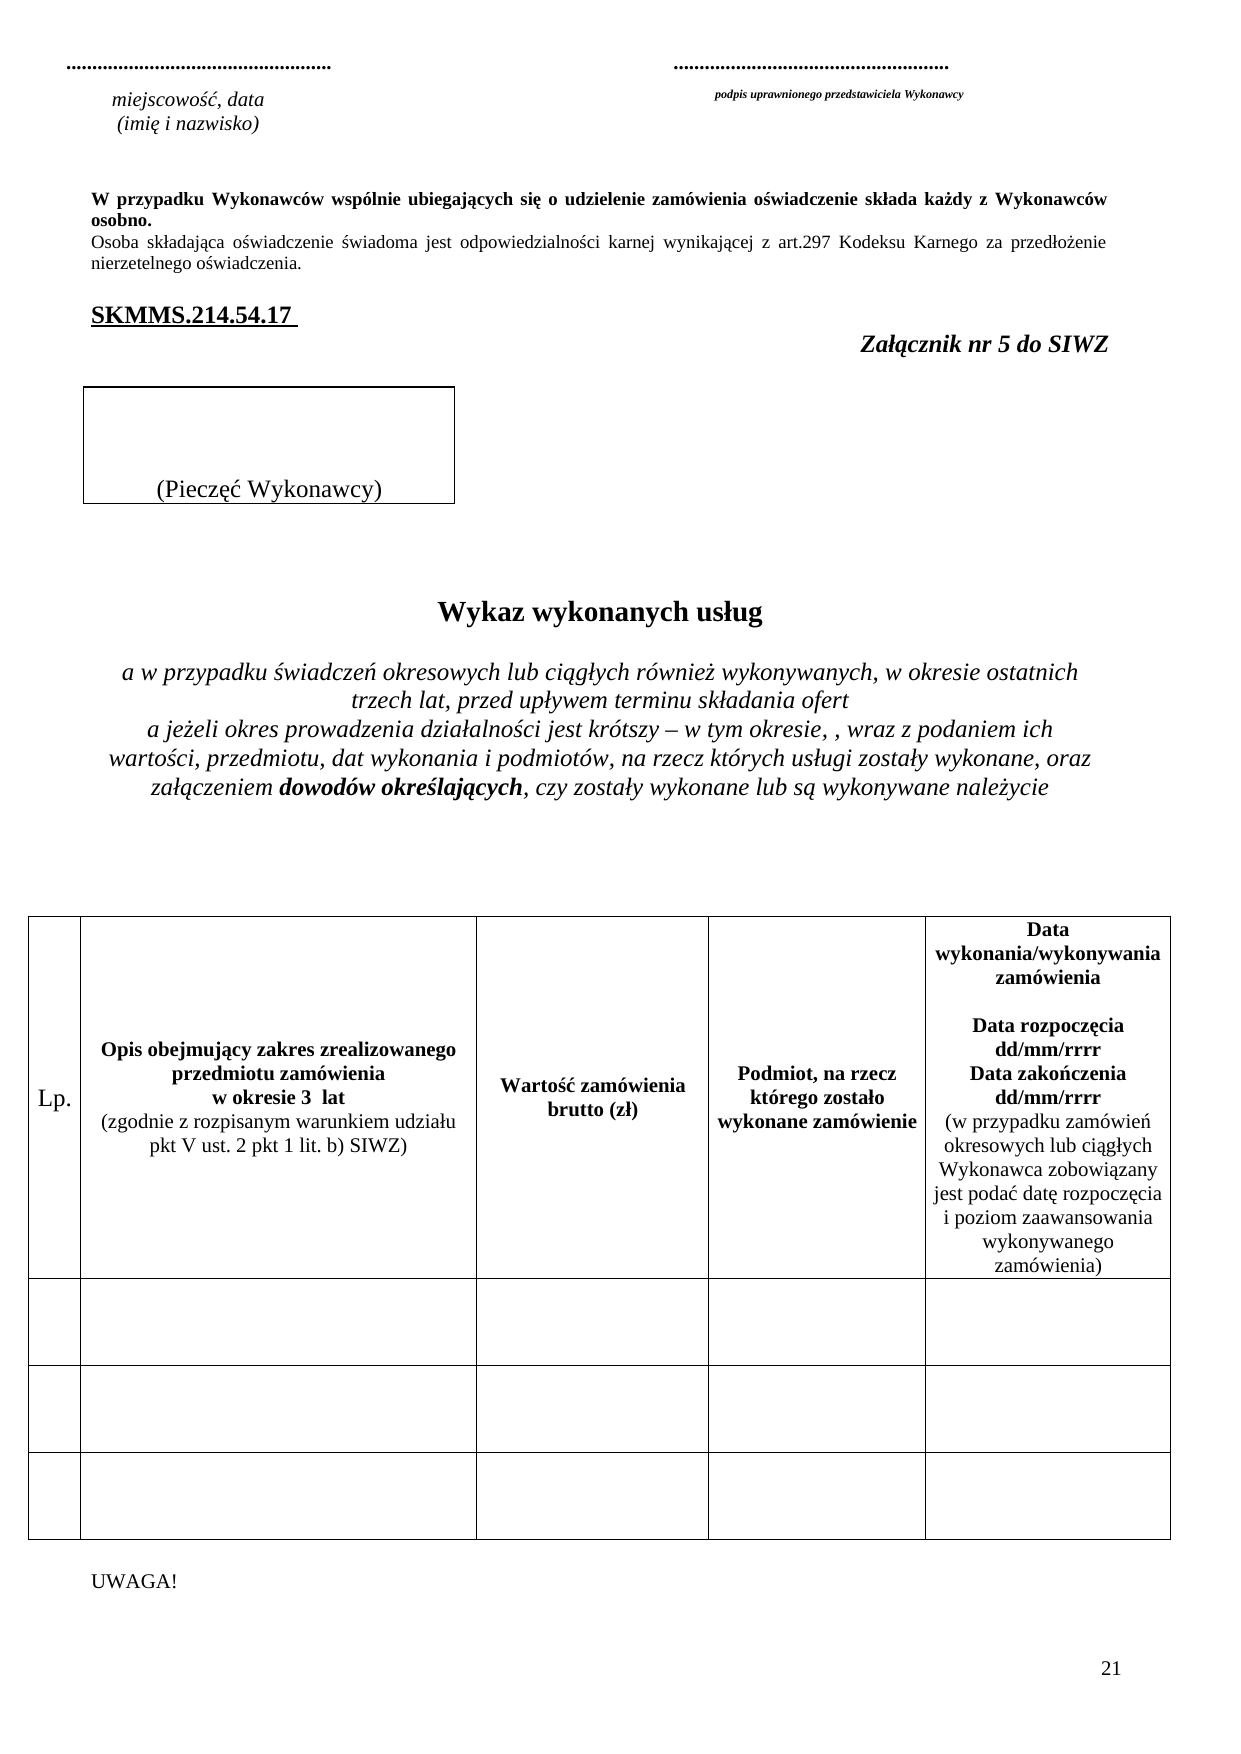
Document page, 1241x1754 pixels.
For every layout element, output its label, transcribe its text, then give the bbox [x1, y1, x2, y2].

table_header Opis obejmujący zakres zrealizowanego przedmiotu zamówienia w okresie 3 lat (zgodnie z rozpisanym warunkiem udziału pkt V ust. 2 pkt 1 lit. b) SIWZ) [81, 917, 476, 1277]
text (imię i nazwisko) [91, 111, 1109, 135]
table_cell [926, 1279, 1170, 1365]
table_cell [926, 1453, 1170, 1539]
text miejscowość, data podpis uprawnionego przedstawiciela Wykonawcy [91, 87, 1109, 111]
table_cell [477, 1453, 708, 1539]
table_cell [29, 1366, 80, 1452]
table_header Podmiot, na rzecz którego zostało wykonane zamówienie [709, 917, 925, 1277]
table_cell [709, 1366, 925, 1452]
table_cell [29, 1453, 80, 1539]
text Załącznik nr 5 do SIWZ [91, 329, 1109, 358]
text a w przypadku świadczeń okresowych lub ciągłych również wykonywanych, w okresie ostatnich trzech lat, przed upływem terminu składania ofert [91, 657, 1109, 714]
table_cell [477, 1366, 708, 1452]
table_cell [29, 1279, 80, 1365]
table_cell [709, 1453, 925, 1539]
text Osoba składająca oświadczenie świadoma jest odpowiedzialności karnej wynikającej z art.297 Kodeksu Karnego za przedłożenie nierzetelnego oświadczenia. [91, 231, 1109, 274]
table_header (Pieczęć Wykonawcy) [84, 388, 454, 502]
text wartości, przedmiotu, dat wykonania i podmiotów, na rzecz których usługi zostały wykonane, oraz załączeniem dowodów określających, czy zostały wykonane lub są wykonywane należycie [91, 743, 1109, 801]
table_header Wartość zamówienia brutto (zł) [477, 917, 708, 1277]
table_cell [81, 1453, 476, 1539]
table_cell [709, 1279, 925, 1365]
text ................................................... ..................................................... [66, 50, 1109, 74]
text SKMMS.214.54.17 [91, 300, 1109, 329]
text W przypadku Wykonawców wspólnie ubiegających się o udzielenie zamówienia oświadczenie składa każdy z Wykonawców osobno. [91, 187, 1109, 231]
table_cell [81, 1279, 476, 1365]
table_header Lp. [29, 917, 80, 1277]
table_cell [81, 1366, 476, 1452]
table_cell [477, 1279, 708, 1365]
text UWAGA! [91, 1569, 1109, 1593]
text a jeżeli okres prowadzenia działalności jest krótszy – w tym okresie, , wraz z podaniem ich [91, 714, 1109, 743]
table_header Data wykonania/wykonywania zamówienia Data rozpoczęcia dd/mm/rrrr Data zakończenia dd/mm/rrrr (w przypadku zamówień okresowych lub ciągłych Wykonawca zobowiązany jest podać datę rozpoczęcia i poziom zaawansowania wykonywanego zamówienia) [926, 917, 1170, 1277]
text Wykaz wykonanych usług [91, 594, 1109, 628]
table_cell [926, 1366, 1170, 1452]
